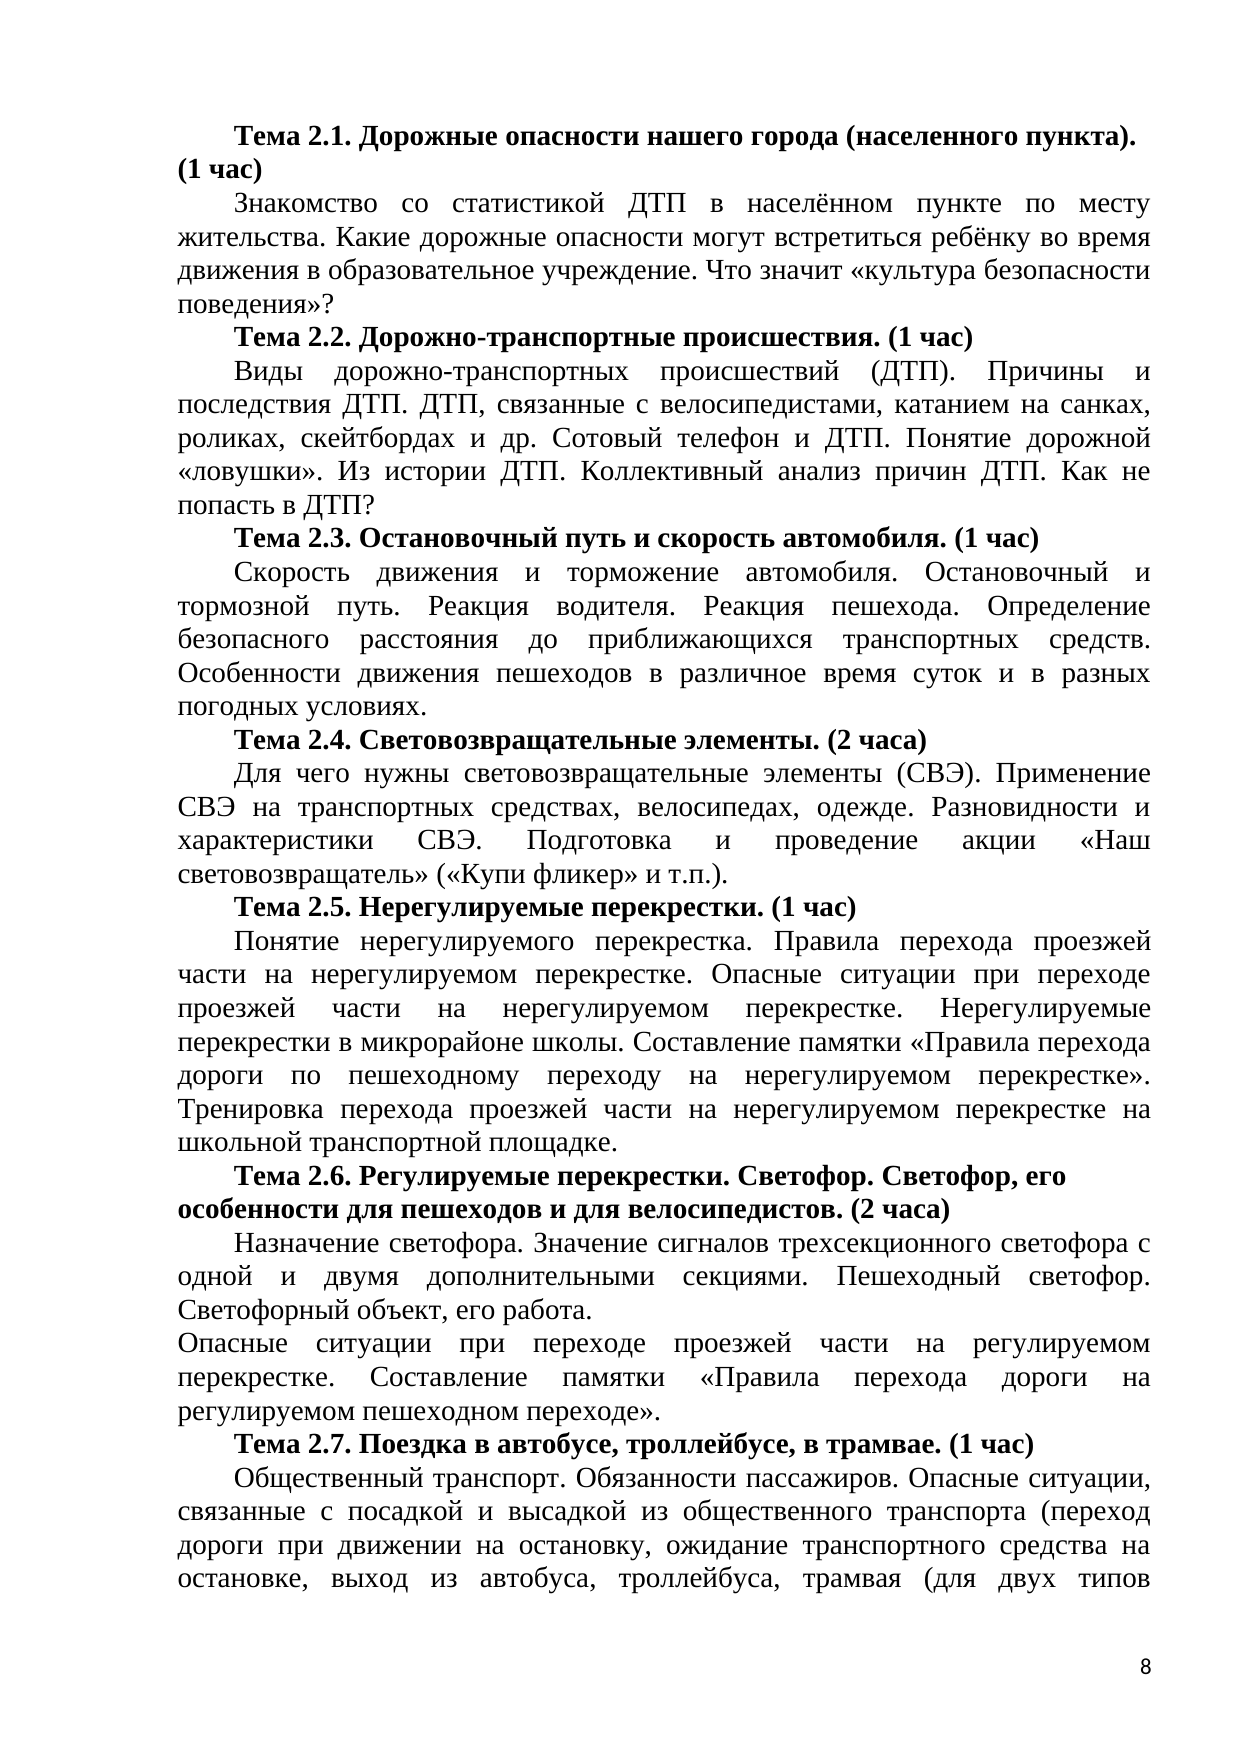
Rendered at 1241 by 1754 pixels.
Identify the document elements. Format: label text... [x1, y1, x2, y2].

text Тема 2.6. Регулируемые перекрестки. Светофор. Светофор, его особенности для пешеходов и для велосипедистов. (2 часа) [177, 1158, 1152, 1225]
text Знакомство со статистикой ДТП в населённом пункте по месту жительства. Какие дорожные опасности могут встретиться ребёнку во время движения в образовательное учреждение. Что значит «культура безопасности поведения»? [177, 185, 1152, 319]
text Тема 2.4. Световозвращательные элементы. (2 часа) [177, 722, 1152, 755]
text Скорость движения и торможение автомобиля. Остановочный и тормозной путь. Реакция водителя. Реакция пешехода. Определение безопасного расстояния до приближающихся транспортных средств. Особенности движения пешеходов в различное время суток и в разных погодных условиях. [177, 554, 1152, 722]
text Тема 2.5. Нерегулируемые перекрестки. (1 час) [177, 889, 1152, 923]
text Назначение светофора. Значение сигналов трехсекционного светофора с одной и двумя дополнительными секциями. Пешеходный светофор. Светофорный объект, его работа. [177, 1225, 1152, 1326]
text Виды дорожно-транспортных происшествий (ДТП). Причины и последствия ДТП. ДТП, связанные с велосипедистами, катанием на санках, роликах, скейтбордах и др. Сотовый телефон и ДТП. Понятие дорожной «ловушки». Из истории ДТП. Коллективный анализ причин ДТП. Как не попасть в ДТП? [177, 353, 1152, 521]
text Тема 2.3. Остановочный путь и скорость автомобиля. (1 час) [177, 521, 1152, 554]
text Для чего нужны световозвращательные элементы (СВЭ). Применение СВЭ на транспортных средствах, велосипедах, одежде. Разновидности и характеристики СВЭ. Подготовка и проведение акции «Наш световозвращатель» («Купи фликер» и т.п.). [177, 755, 1152, 889]
text Опасные ситуации при переходе проезжей части на регулируемом перекрестке. Составление памятки «Правила перехода дороги на регулируемом пешеходном переходе». [177, 1326, 1152, 1426]
text Понятие нерегулируемого перекрестка. Правила перехода проезжей части на нерегулируемом перекрестке. Опасные ситуации при переходе проезжей части на нерегулируемом перекрестке. Нерегулируемые перекрестки в микрорайоне школы. Составление памятки «Правила перехода дороги по пешеходному переходу на нерегулируемом перекрестке». Тренировка перехода проезжей части на нерегулируемом перекрестке на школьной транспортной площадке. [177, 923, 1152, 1158]
text Тема 2.1. Дорожные опасности нашего города (населенного пункта). (1 час) [177, 118, 1152, 185]
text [177, 1460, 1152, 1594]
text Тема 2.2. Дорожно-транспортные происшествия. (1 час) [177, 319, 1152, 353]
text Тема 2.7. Поездка в автобусе, троллейбусе, в трамвае. (1 час) [177, 1426, 1152, 1460]
